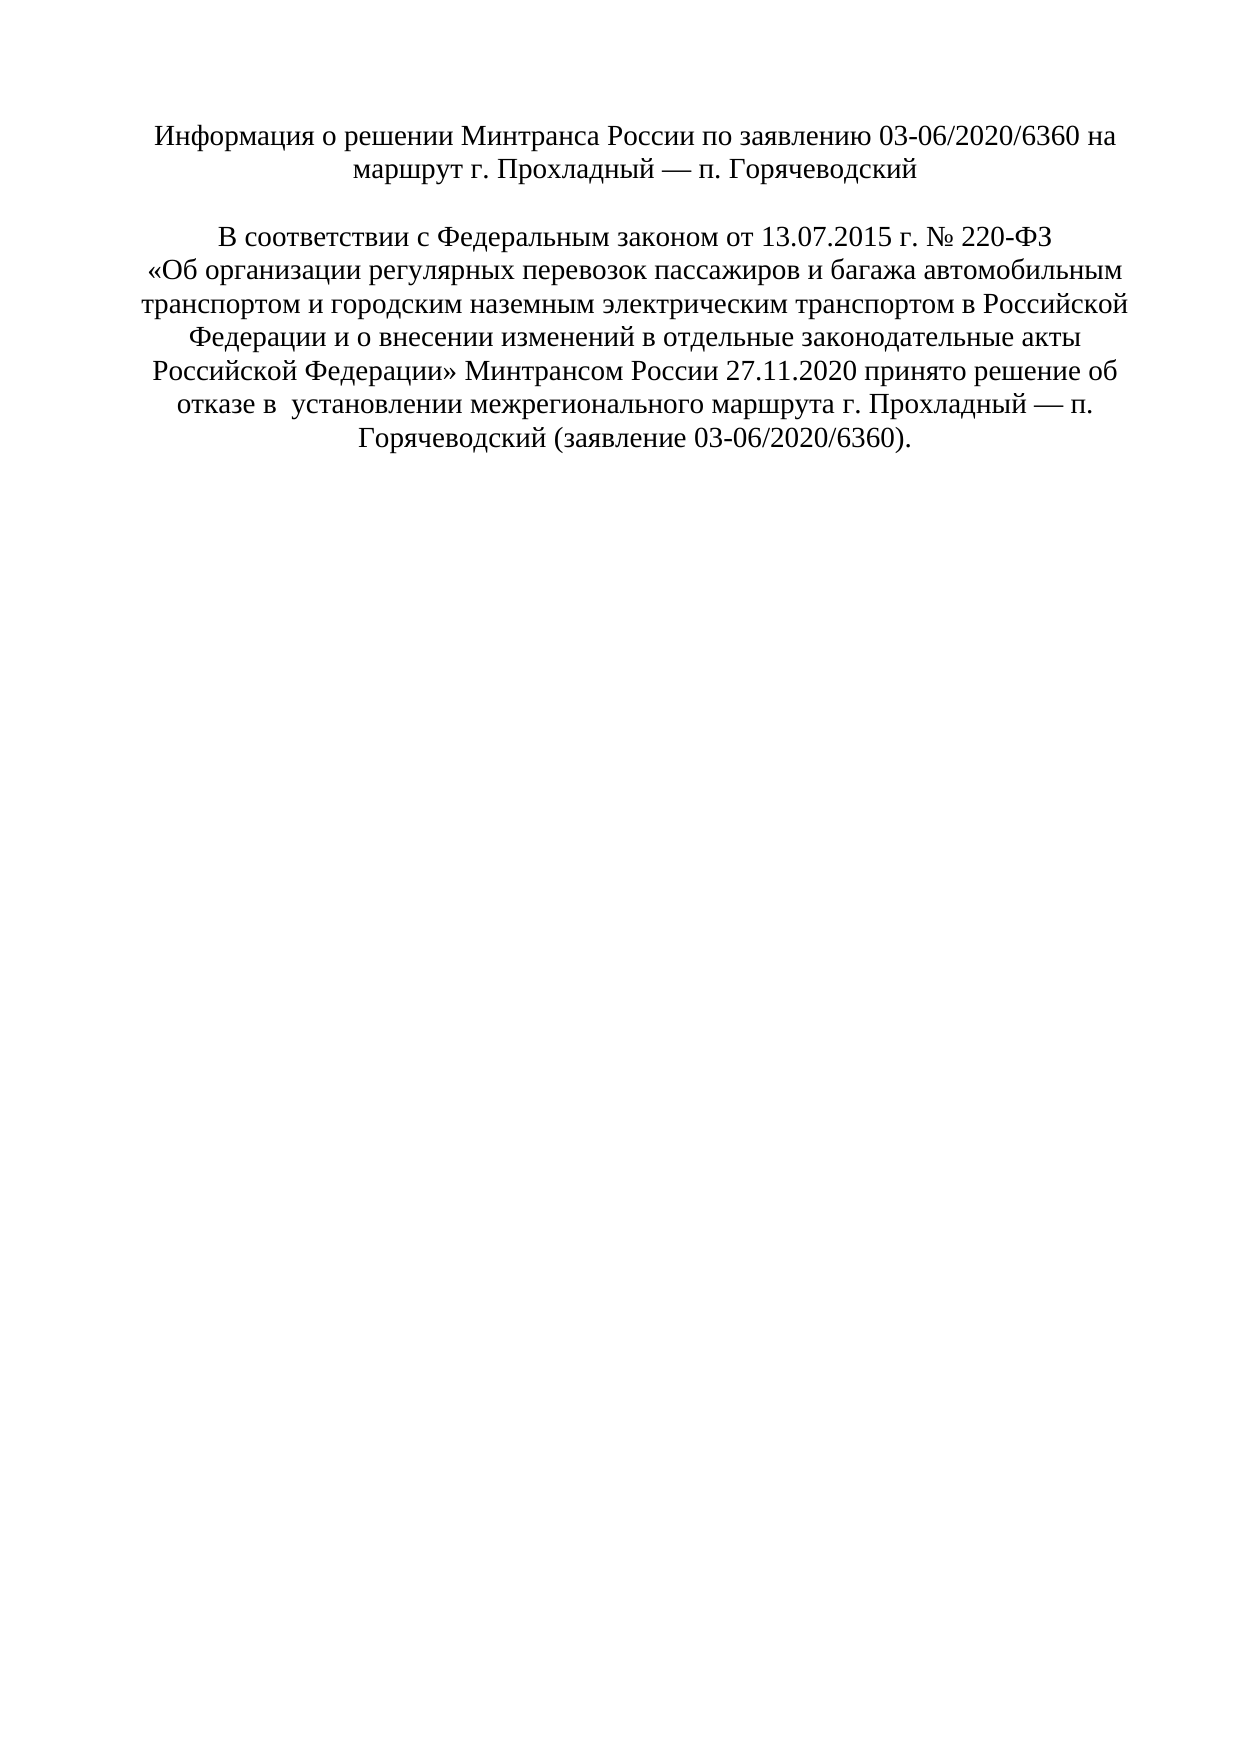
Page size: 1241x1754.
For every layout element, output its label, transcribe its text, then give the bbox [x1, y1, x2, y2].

text Информация о решении Минтранса России по заявлению 03-06/2020/6360 на маршрут г. Прохладный — п. Горячеводский [118, 118, 1152, 185]
text В соответствии с Федеральным законом от 13.07.2015 г. № 220-ФЗ «Об организации регулярных перевозок пассажиров и багажа автомобильным транспортом и городским наземным электрическим транспортом в Российской Федерации и о внесении изменений в отдельные законодательные акты Российской Федерации» Минтрансом России 27.11.2020 принято решение об отказе в установлении межрегионального маршрута г. Прохладный — п. Горячеводский (заявление 03-06/2020/6360). [118, 219, 1152, 453]
